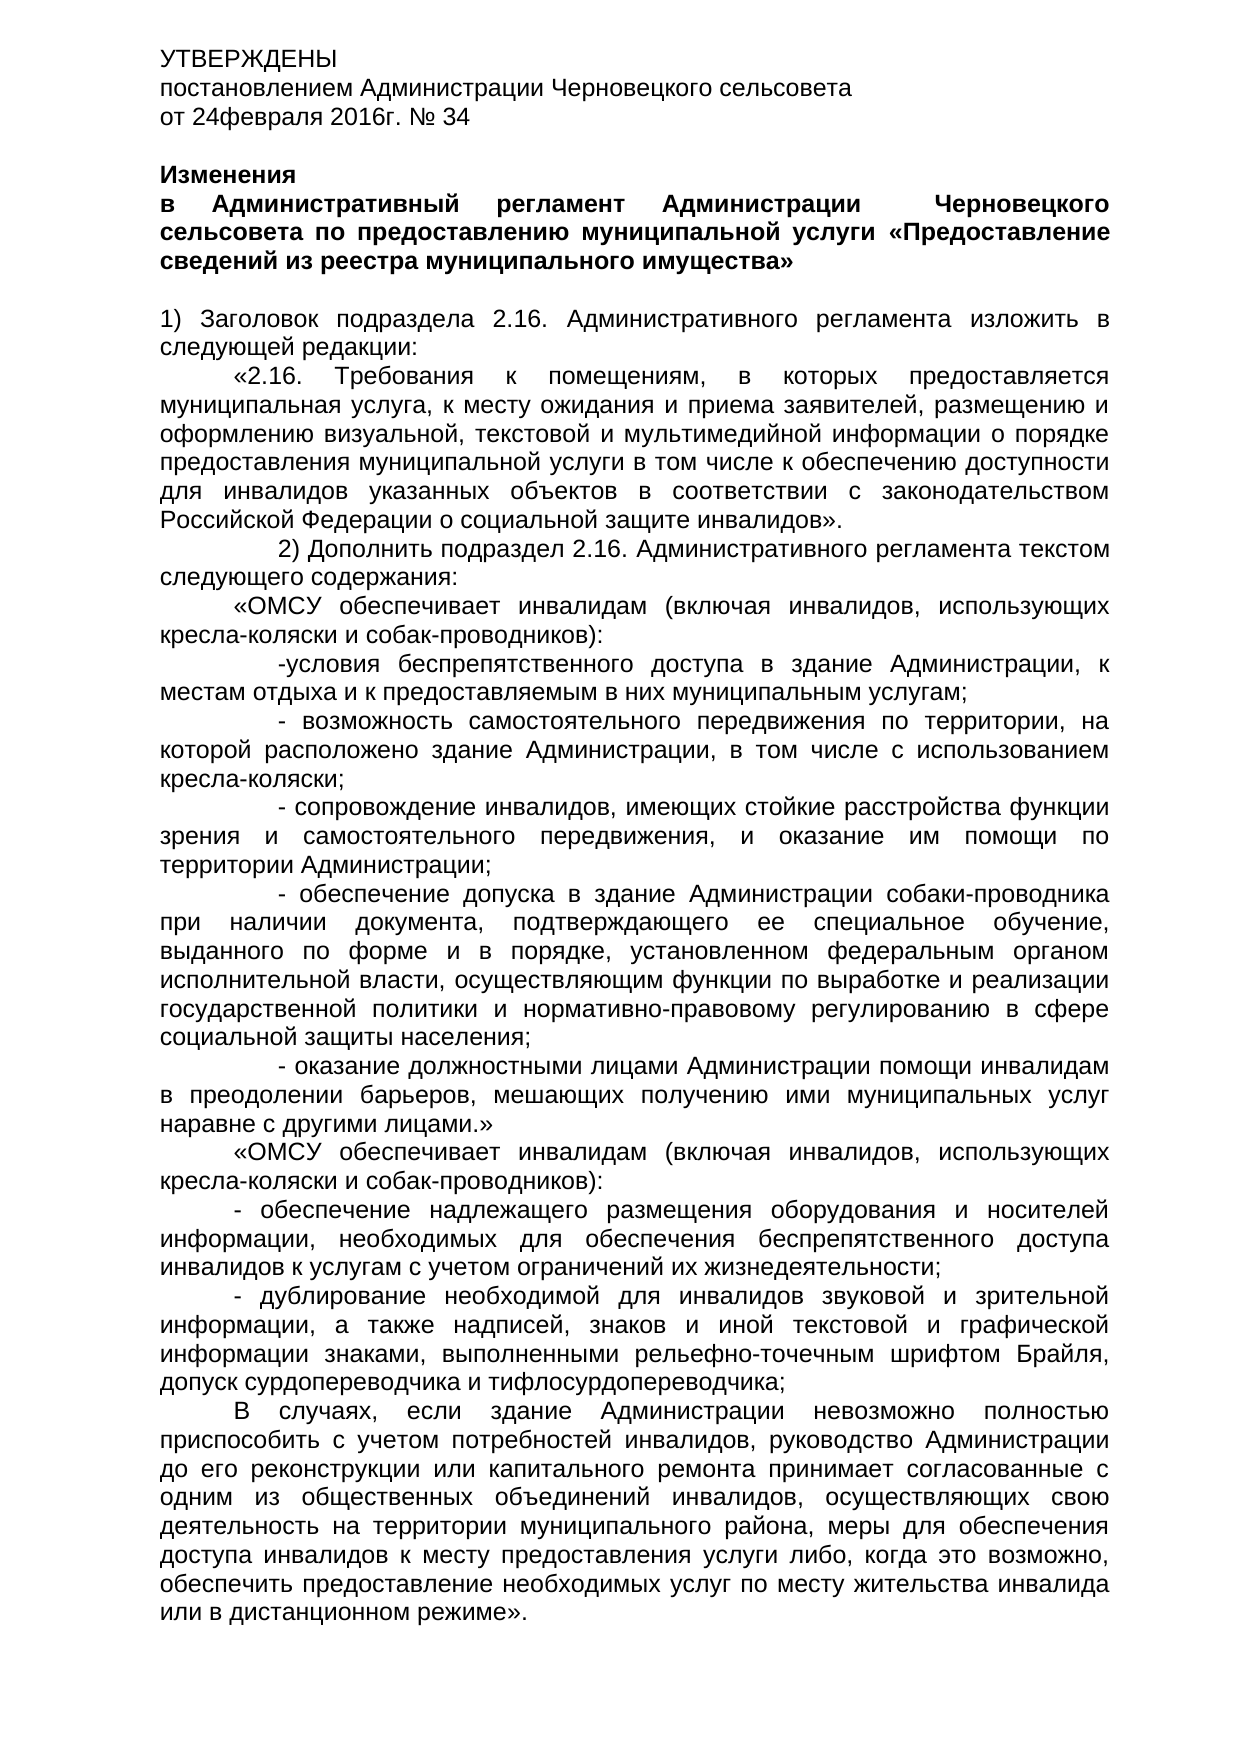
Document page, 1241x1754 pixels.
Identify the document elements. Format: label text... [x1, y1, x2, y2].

text - обеспечение надлежащего размещения оборудования и носителей информации, необходимых для обеспечения беспрепятственного доступа инвалидов к услугам с учетом ограничений их жизнедеятельности; [159, 1195, 1110, 1281]
text УТВЕРЖДЕНЫ [159, 44, 1110, 73]
text «ОМСУ обеспечивает инвалидам (включая инвалидов, использующих кресла-коляски и собак-проводников): [159, 1137, 1110, 1195]
text Изменения [159, 160, 1110, 188]
text - обеспечение допуска в здание Администрации собаки-проводника при наличии документа, подтверждающего ее специальное обучение, выданного по форме и в порядке, установленном федеральным органом исполнительной власти, осуществляющим функции по выработке и реализации государственной политики и нормативно-правовому регулированию в сфере социальной защиты населения; [159, 878, 1110, 1051]
text - оказание должностными лицами Администрации помощи инвалидам в преодолении барьеров, мешающих получению ими муниципальных услуг наравне с другими лицами.» [159, 1051, 1110, 1137]
text «ОМСУ обеспечивает инвалидам (включая инвалидов, использующих кресла-коляски и собак-проводников): [159, 591, 1110, 648]
text 2) Дополнить подраздел 2.16. Административного регламента текстом следующего содержания: [159, 533, 1110, 591]
text в Административный регламент Администрации Черновецкого сельсовета по предоставлению муниципальной услуги «Предоставление сведений из реестра муниципального имущества» [159, 188, 1110, 275]
text 1) Заголовок подраздела 2.16. Административного регламента изложить в следующей редакции: [159, 303, 1110, 361]
text - сопровождение инвалидов, имеющих стойкие расстройства функции зрения и самостоятельного передвижения, и оказание им помощи по территории Администрации; [159, 792, 1110, 878]
text от 24февраля 2016г. № 34 [159, 102, 1110, 131]
text - возможность самостоятельного передвижения по территории, на которой расположено здание Администрации, в том числе с использованием кресла-коляски; [159, 706, 1110, 792]
text -условия беспрепятственного доступа в здание Администрации, к местам отдыха и к предоставляемым в них муниципальным услугам; [159, 648, 1110, 706]
text - дублирование необходимой для инвалидов звуковой и зрительной информации, а также надписей, знаков и иной текстовой и графической информации знаками, выполненными рельефно-точечным шрифтом Брайля, допуск сурдопереводчика и тифлосурдопереводчика; [159, 1281, 1110, 1396]
text постановлением Администрации Черновецкого сельсовета [159, 73, 1110, 102]
text «2.16. Требования к помещениям, в которых предоставляется муниципальная услуга, к месту ожидания и приема заявителей, размещению и оформлению визуальной, текстовой и мультимедийной информации о порядке предоставления муниципальной услуги в том числе к обеспечению доступности для инвалидов указанных объектов в соответствии с законодательством Российской Федерации о социальной защите инвалидов». [159, 361, 1110, 533]
text В случаях, если здание Администрации невозможно полностью приспособить с учетом потребностей инвалидов, руководство Администрации до его реконструкции или капитального ремонта принимает согласованные с одним из общественных объединений инвалидов, осуществляющих свою деятельность на территории муниципального района, меры для обеспечения доступа инвалидов к месту предоставления услуги либо, когда это возможно, обеспечить предоставление необходимых услуг по месту жительства инвалида или в дистанционном режиме». [159, 1396, 1110, 1626]
